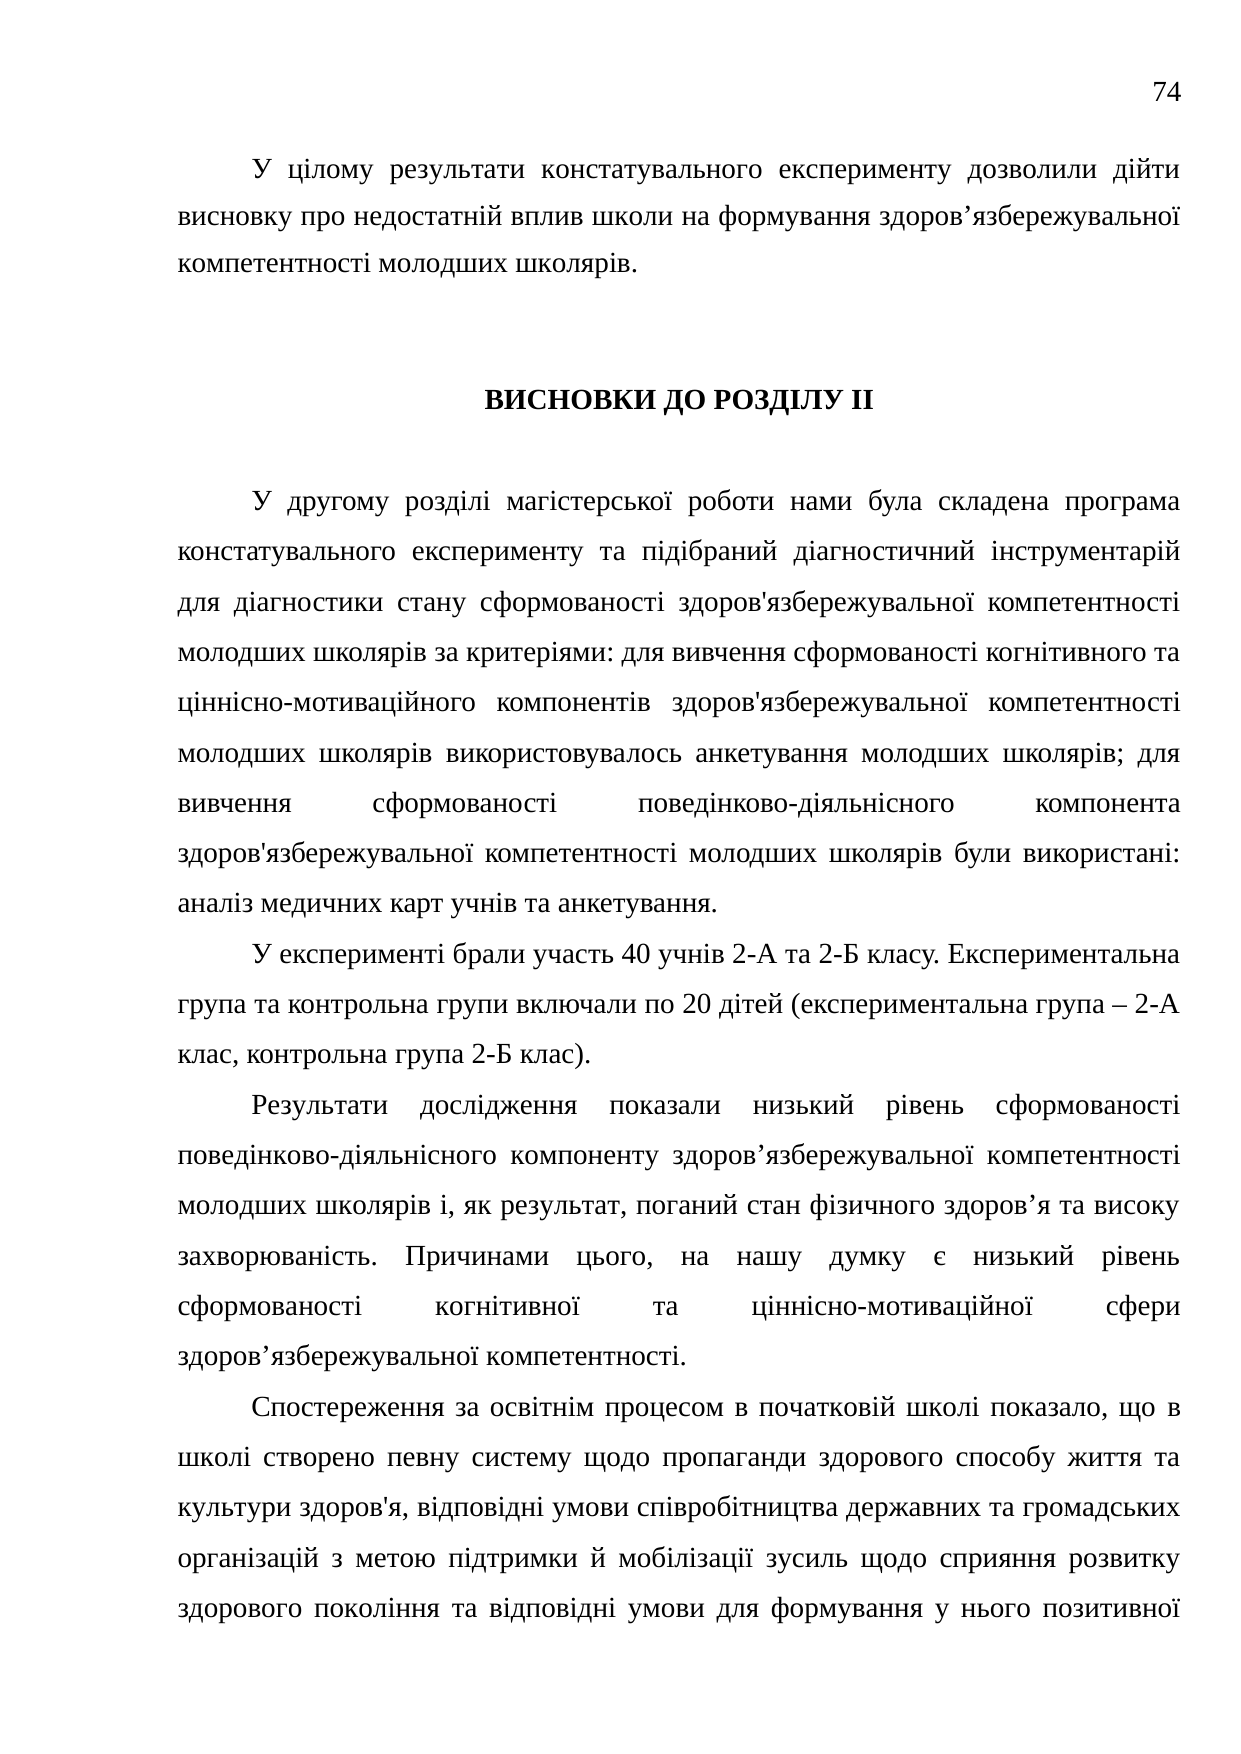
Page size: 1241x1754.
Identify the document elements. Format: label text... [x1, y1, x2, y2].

text У цілому результати констатувального експерименту дозволили дійти висновку про недостатній вплив школи на формування здоров’язбережувальної компетентності молодших школярів. [177, 141, 1181, 282]
text У другому розділі магістерської роботи нами була складена програма констатувального експерименту та підібраний діагностичний інструментарій для діагностики стану сформованості здоров'язбережувальної компетентності молодших школярів за критеріями: для вивчення сформованості когнітивного та ціннісно-мотиваційного компонентів здоров'язбережувальної компетентності молодших школярів використовувалось анкетування молодших школярів; для вивчення сформованості поведінково-діяльнісного компонента здоров'язбережувальної компетентності молодших школярів були використані: аналіз медичних карт учнів та анкетування. [177, 483, 1181, 919]
text Результати дослідження показали низький рівень сформованості поведінково-діяльнісного компоненту здоров’язбережувальної компетентності молодших школярів і, як результат, поганий стан фізичного здоров’я та високу захворюваність. Причинами цього, на нашу думку є низький рівень сформованості когнітивної та ціннісно-мотиваційної сфери здоров’язбережувальної компетентності. [177, 1087, 1181, 1372]
text У експерименті брали участь 40 учнів 2-А та 2-Б класу. Експериментальна група та контрольна групи включали по 20 дітей (експериментальна група – 2-А клас, контрольна група 2-Б клас). [177, 936, 1181, 1070]
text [177, 1389, 1181, 1623]
text ВИСНОВКИ ДО РОЗДІЛУ ІІ [177, 382, 1181, 416]
